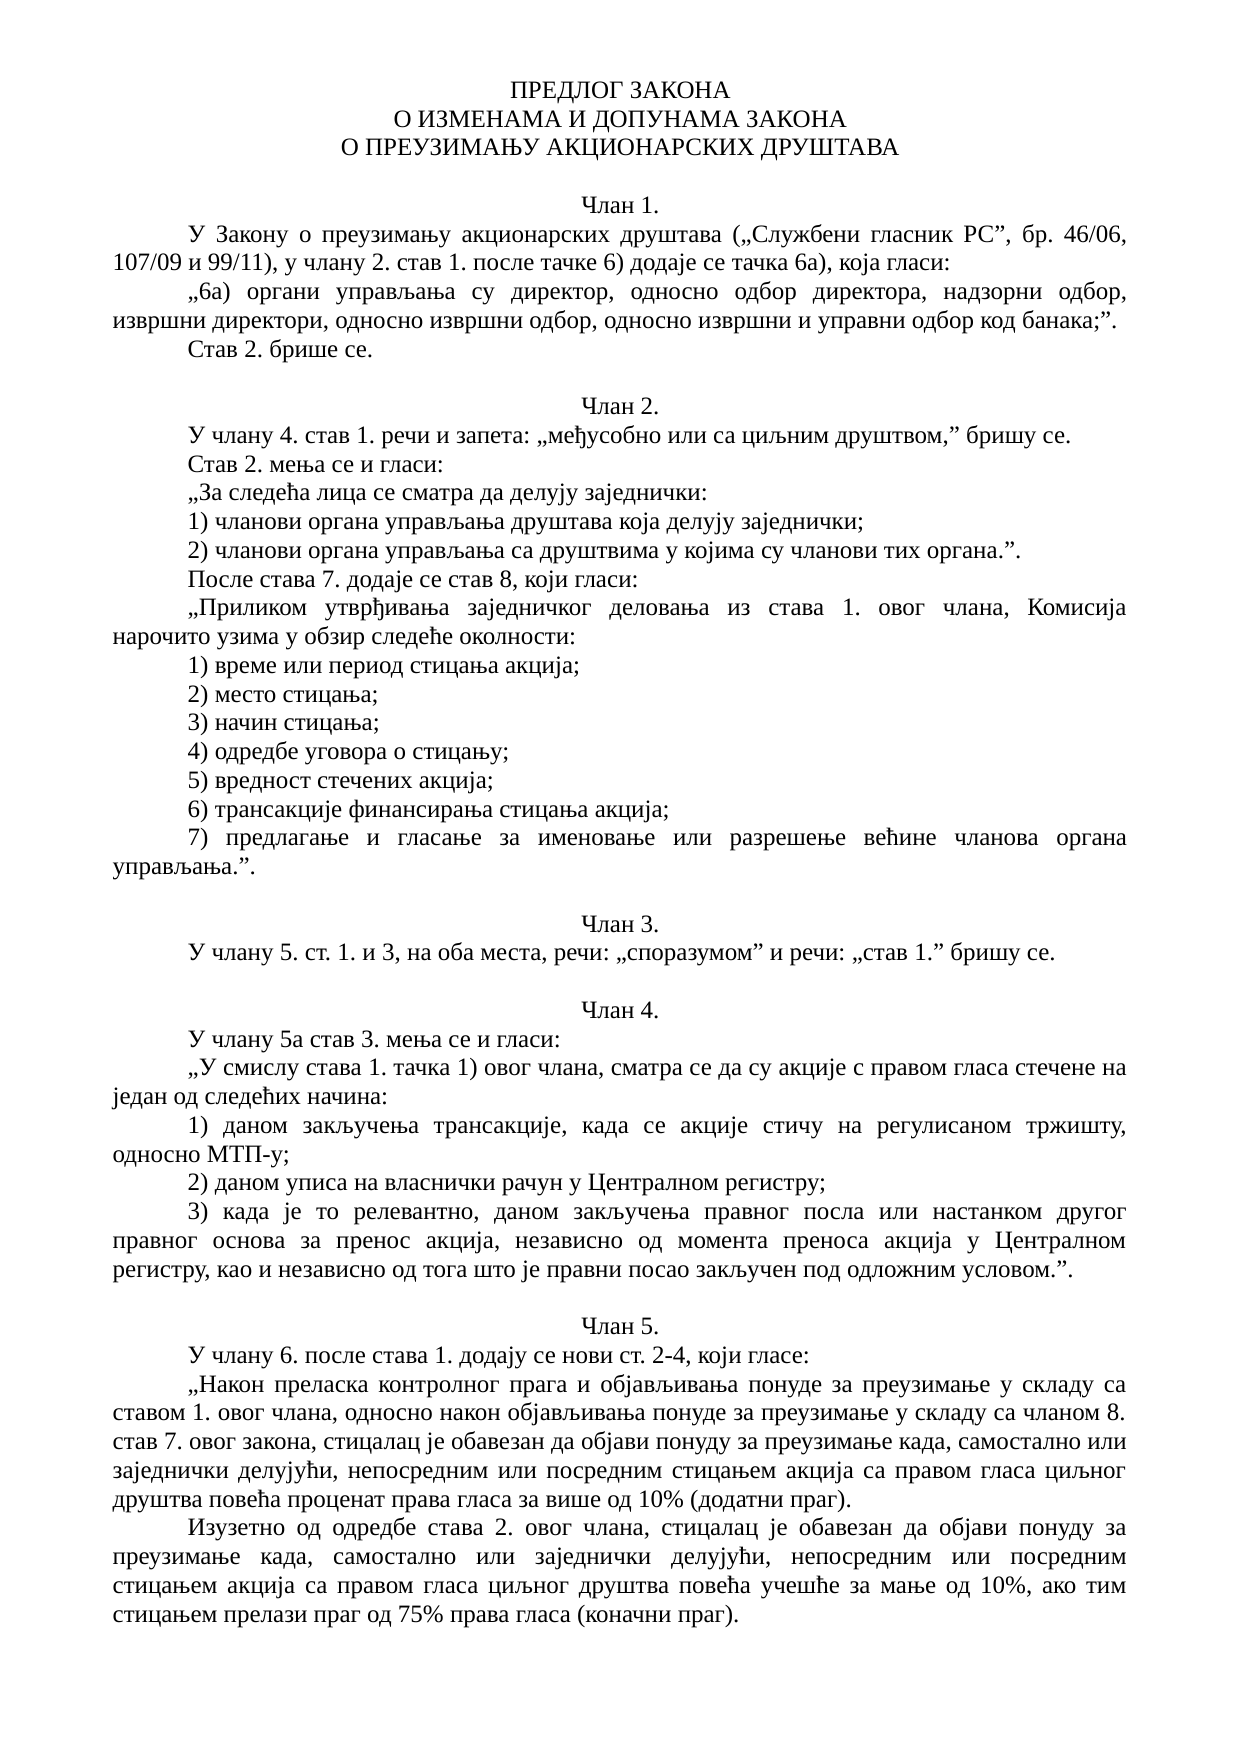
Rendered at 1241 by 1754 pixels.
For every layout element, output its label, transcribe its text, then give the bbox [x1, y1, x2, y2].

text У члану 5а став 3. мења се и гласи: [112, 1024, 1128, 1052]
text О ИЗМЕНАМА И ДОПУНАМА ЗАКОНА [112, 104, 1128, 132]
text „Након преласка контролног прага и објављивања понуде за преузимање у складу са ставом 1. овог члана, односно након објављивања понуде за преузимање у складу са чланом 8. став 7. овог закона, стицалац је обавезан да објави понуду за преузимање када, самостално или заједнички делујући, непосредним или посредним стицањем акција са правом гласа циљног друштва повећа проценат права гласа за више од 10% (додатни праг). [112, 1369, 1128, 1512]
text Став 2. мења се и гласи: [112, 449, 1128, 477]
text 1) чланови органа управљања друштава која делују заједнички; [112, 506, 1128, 535]
text 3) начин стицања; [112, 707, 1128, 736]
text После става 7. додаје се став 8, који гласи: [112, 564, 1128, 592]
text У Закону о преузимању акционарских друштава („Службени гласник РС”, бр. 46/06, 107/09 и 99/11), у члану 2. став 1. после тачке 6) додаје се тачка 6а), која гласи: [112, 219, 1128, 276]
text О ПРЕУЗИМАЊУ АКЦИОНАРСКИХ ДРУШТАВА [112, 132, 1128, 161]
text 4) одредбе уговора о стицању; [112, 736, 1128, 765]
text Члан 5. [112, 1311, 1128, 1340]
text 1) време или период стицања акција; [112, 650, 1128, 679]
text У члану 5. ст. 1. и 3, на оба места, речи: „споразумом” и речи: „став 1.” бришу се. [112, 937, 1128, 966]
text „6a) органи управљања су директор, односно одбор директора, надзорни одбор, извршни директори, односно извршни одбор, односно извршни и управни одбор код банака;”. [112, 276, 1128, 334]
text 2) чланови органа управљања са друштвима у којима су чланови тих органа.”. [112, 535, 1128, 564]
text ПРЕДЛОГ ЗАКОНА [112, 75, 1128, 104]
text 3) када је то релевантно, даном закључења правног посла или настанком другог правног основа за пренос акција, независно од момента преноса акција у Централном регистру, као и независно од тога што је правни посао закључен под одложним условом.”. [112, 1196, 1128, 1282]
text Члан 2. [112, 391, 1128, 420]
text У члану 6. после става 1. додају се нови ст. 2-4, који гласе: [112, 1340, 1128, 1369]
text „За следећа лица се сматра да делују заједнички: [112, 477, 1128, 506]
text 2) место стицања; [112, 679, 1128, 707]
text У члану 4. став 1. речи и запета: „међусобно или са циљним друштвом,” бришу се. [112, 420, 1128, 449]
text Став 2. брише се. [112, 334, 1128, 362]
text 6) трансакције финансирања стицања акција; [112, 794, 1128, 822]
text „Приликом утврђивања заједничког деловања из става 1. овог члана, Комисија нарочито узима у обзир следеће околности: [112, 592, 1128, 650]
text Изузетно од одредбе става 2. овог члана, стицалац је обавезан да објави понуду за преузимање када, самостално или заједнички делујући, непосредним или посредним стицањем акција са правом гласа циљног друштва повећа учешће за мање од 10%, ако тим стицањем прелази праг од 75% права гласа (коначни праг). [112, 1512, 1128, 1627]
text 5) вредност стечених акција; [112, 765, 1128, 794]
text Члан 4. [112, 995, 1128, 1024]
text 2) даном уписа на власнички рачун у Централном регистру; [112, 1167, 1128, 1196]
text 7) предлагање и гласање за именовање или разрешење већине чланова органа управљања.”. [112, 822, 1128, 880]
text Члан 1. [112, 190, 1128, 219]
text „У смислу става 1. тачка 1) овог члана, сматра се да су акције с правом гласа стечене на један од следећих начина: [112, 1052, 1128, 1110]
text 1) даном закључења трансакције, када се акције стичу на регулисаном тржишту, односно МТП-у; [112, 1110, 1128, 1167]
text Члан 3. [112, 909, 1128, 937]
